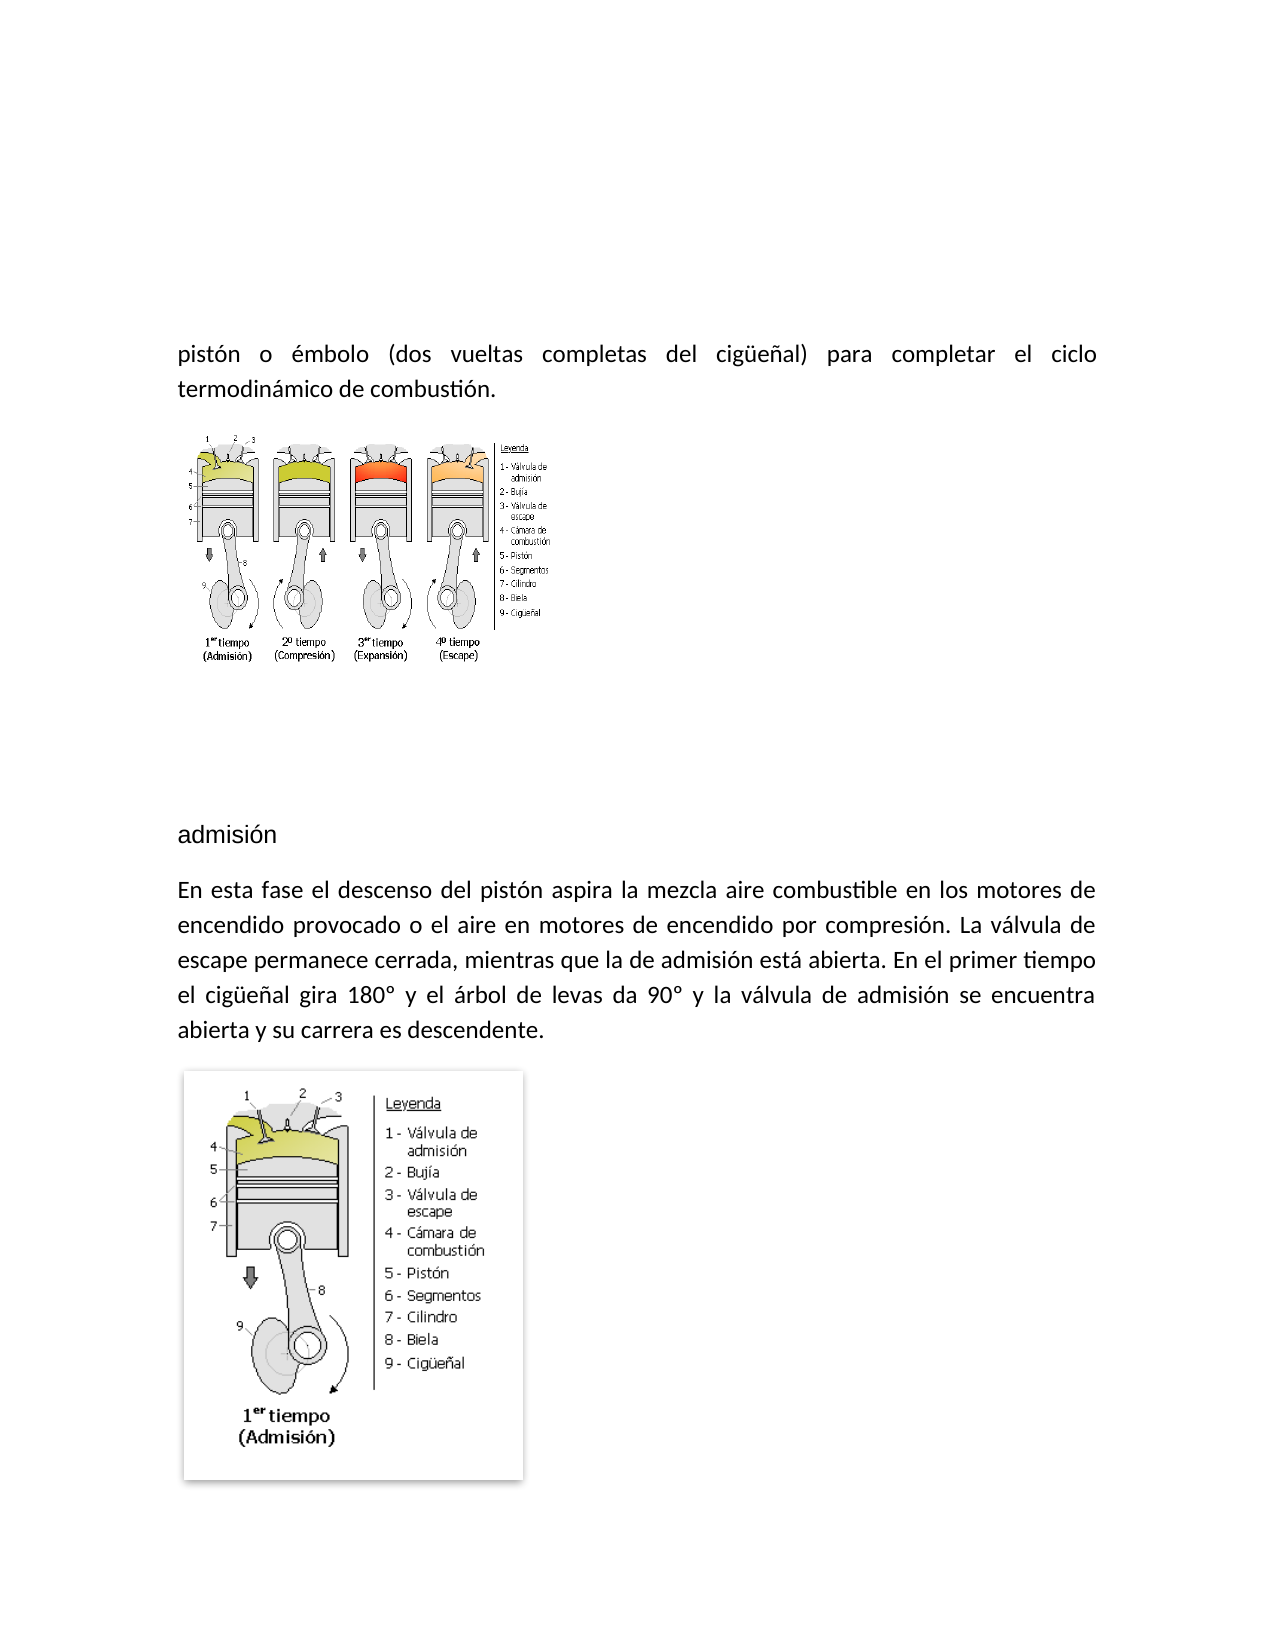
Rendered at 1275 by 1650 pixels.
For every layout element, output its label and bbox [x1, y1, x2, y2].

picture [199, 1085, 509, 1466]
picture [180, 429, 555, 665]
